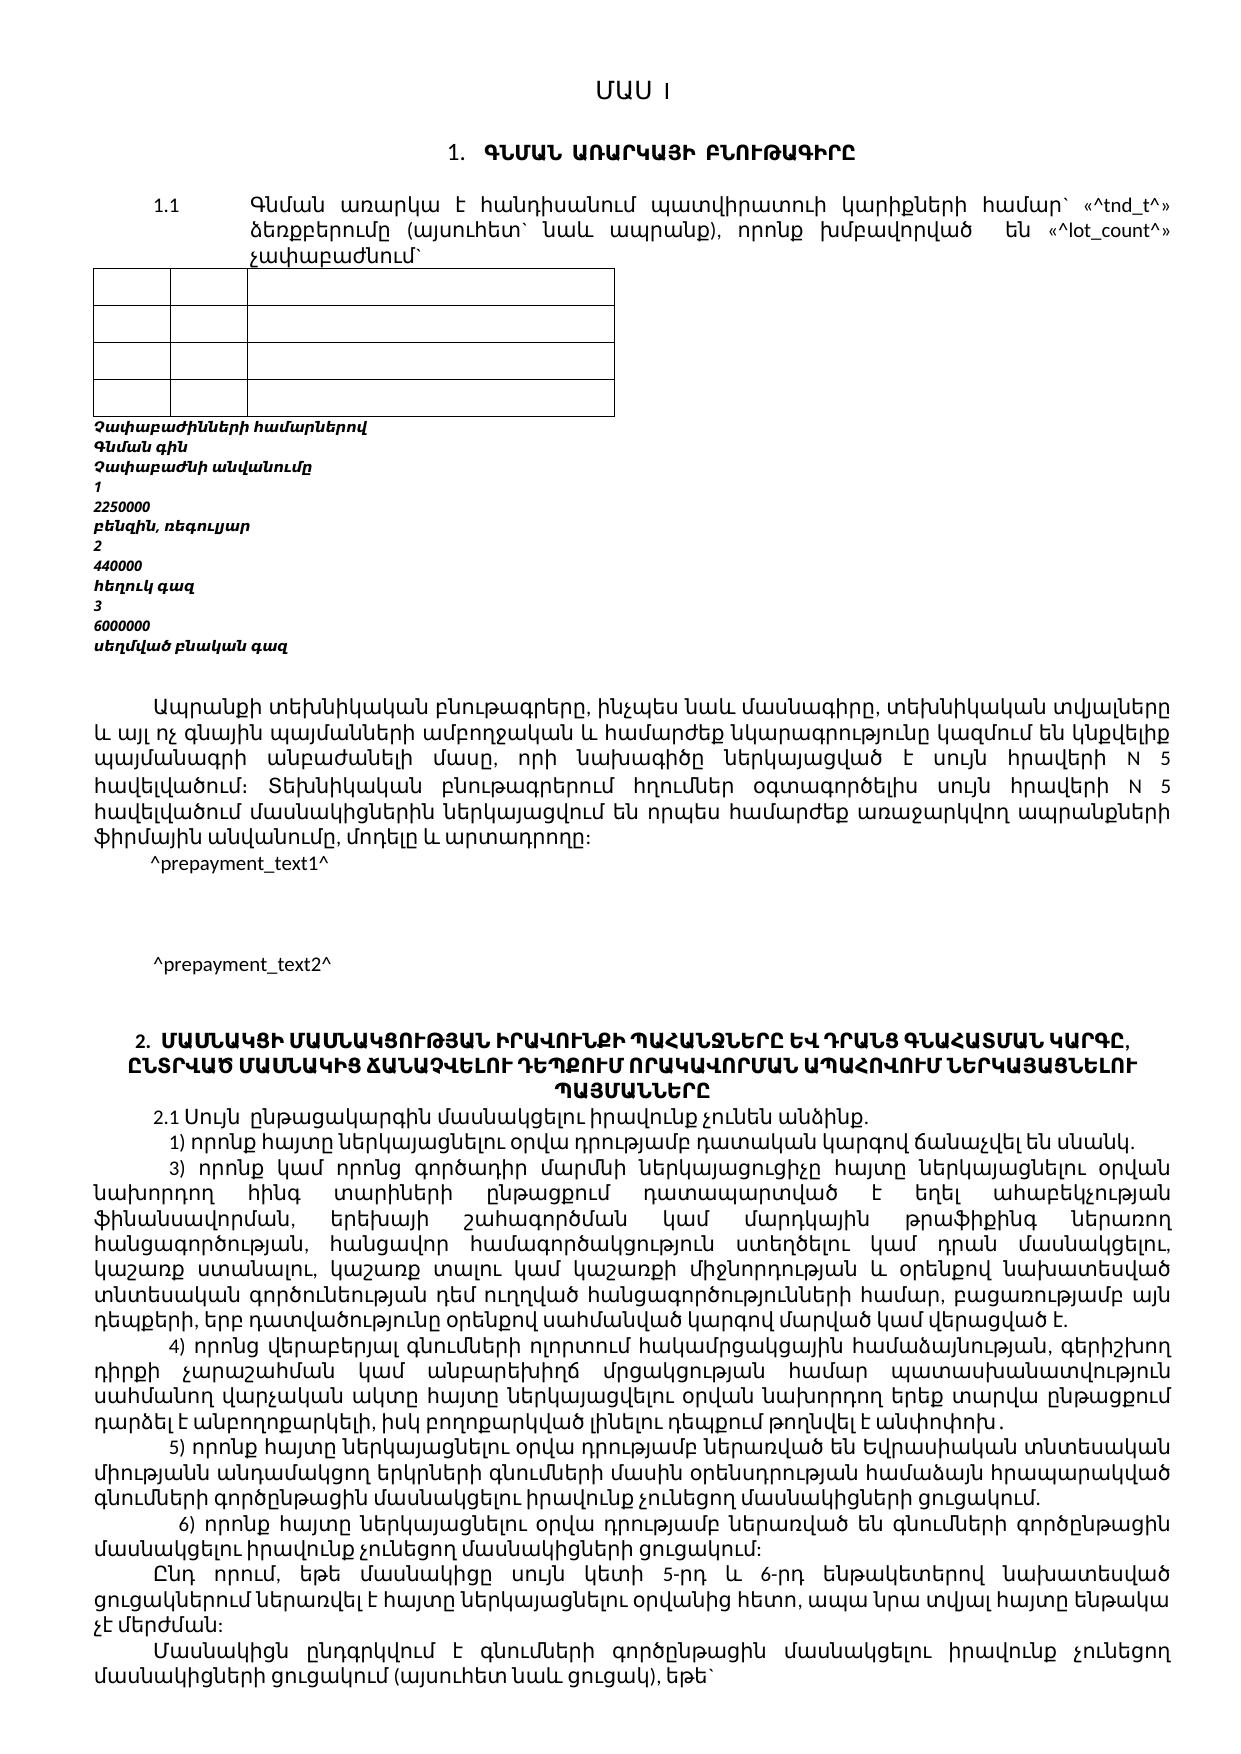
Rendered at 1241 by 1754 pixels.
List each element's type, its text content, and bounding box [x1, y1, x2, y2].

text 3) որոնք կամ որոնց գործադիր մարմնի ներկայացուցիչը հայտը ներկայացնելու օրվան նախորդող հինգ տարիների ընթացքում դատապարտված է եղել ահաբեկչության ֆինանսավորման, երեխայի շահագործման կամ մարդկային թրաֆիքինգ ներառող հանցագործության, հանցավոր համագործակցություն ստեղծելու կամ դրան մասնակցելու, կաշառք ստանալու, կաշառք տալու կամ կաշառքի միջնորդության և օրենքով նախատեսված տնտեսական գործունեության դեմ ուղղված հանցագործությունների համար, բացառությամբ այն դեպքերի, երբ դատվածությունը օրենքով սահմանված կարգով մարված կամ վերացված է. [94, 1155, 1171, 1333]
text Մասնակիցն ընդգրկվում է գնումների գործընթացին մասնակցելու իրավունք չունեցող մասնակիցների ցուցակում (այսուհետ նաև ցուցակ), եթե` [94, 1638, 1171, 1689]
text ^prepayment_text1^ [94, 850, 1171, 875]
text 6) որոնք հայտը ներկայացնելու օրվա դրությամբ ներառված են գնումների գործընթացին մասնակցելու իրավունք չունեցող մասնակիցների ցուցակում: [94, 1511, 1171, 1562]
text 2. ՄԱՍՆԱԿՑԻ ՄԱՍՆԱԿՑՈՒԹՅԱՆ ԻՐԱՎՈՒՆՔԻ ՊԱՀԱՆՋՆԵՐԸ ԵՎ ԴՐԱՆՑ ԳՆԱՀԱՏՄԱՆ ԿԱՐԳԸ, ԸՆՏՐՎԱԾ ՄԱՍՆԱԿԻՑ ՃԱՆԱՉՎԵԼՈՒ ԴԵՊՔՈՒՄ ՈՐԱԿԱՎՈՐՄԱՆ ԱՊԱՀՈՎՈՒՄ ՆԵՐԿԱՅԱՑՆԵԼՈՒ ՊԱՅՄԱՆՆԵՐԸ [94, 1028, 1171, 1104]
text 2.1 Սույն ընթացակարգին մասնակցելու իրավունք չունեն անձինք. [94, 1104, 1171, 1129]
text 5) որոնք հայտը ներկայացնելու օրվա դրությամբ ներառված են Եվրասիական տնտեսական միությանն անդամակցող երկրների գնումների մասին օրենսդրության համաձայն հրապարակված գնումների գործընթացին մասնակցելու իրավունք չունեցող մասնակիցների ցուցակում. [94, 1434, 1171, 1511]
subtitle Գնման առարկա է հանդիսանում պատվիրատուի կարիքների համար` «^tnd_t^» ձեռքբերումը (այսուհետ` նաև ապրանք), որոնք խմբավորված են «^lot_count^» չափաբաժնում` [153, 192, 1171, 268]
text ^prepayment_text2^ [94, 952, 1171, 977]
text ՄԱՍ I [94, 75, 1171, 106]
text Ապրանքի տեխնիկական բնութագրերը, ինչպես նաև մասնագիրը, տեխնիկական տվյալները և այլ ոչ գնային պայմանների ամբողջական և համարժեք նկարագրությունը կազմում են կնքվելիք պայմանագրի անբաժանելի մասը, որի նախագիծը ներկայացված է սույն հրավերի N 5 հավելվածում։ Տեխնիկական բնութագրերում հղումներ օգտագործելիս սույն հրավերի N 5 հավելվածում մասնակիցներին ներկայացվում են որպես համարժեք առաջարկվող ապրանքների ֆիրմային անվանումը, մոդելը և արտադրողը: [94, 694, 1171, 850]
list ԳՆՄԱՆ ԱՌԱՐԿԱՅԻ ԲՆՈՒԹԱԳԻՐԸ [131, 136, 1171, 167]
text 4) որոնց վերաբերյալ գնումների ոլորտում հակամրցակցային համաձայնության, գերիշխող դիրքի չարաշահման կամ անբարեխիղճ մրցակցության համար պատասխանատվություն սահմանող վարչական ակտը հայտը ներկայացվելու օրվան նախորդող երեք տարվա ընթացքում դարձել է անբողոքարկելի, իսկ բողոքարկված լինելու դեպքում թողնվել է անփոփոխ․ [94, 1333, 1171, 1434]
text Ընդ որում, եթե մասնակիցը սույն կետի 5-րդ և 6-րդ ենթակետերով նախատեսված ցուցակներում ներառվել է հայտը ներկայացնելու օրվանից հետո, ապա նրա տվյալ հայտը ենթակա չէ մերժման: [94, 1562, 1171, 1638]
text 1) որոնք հայտը ներկայացնելու օրվա դրությամբ դատական կարգով ճանաչվել են սնանկ. [94, 1129, 1171, 1155]
